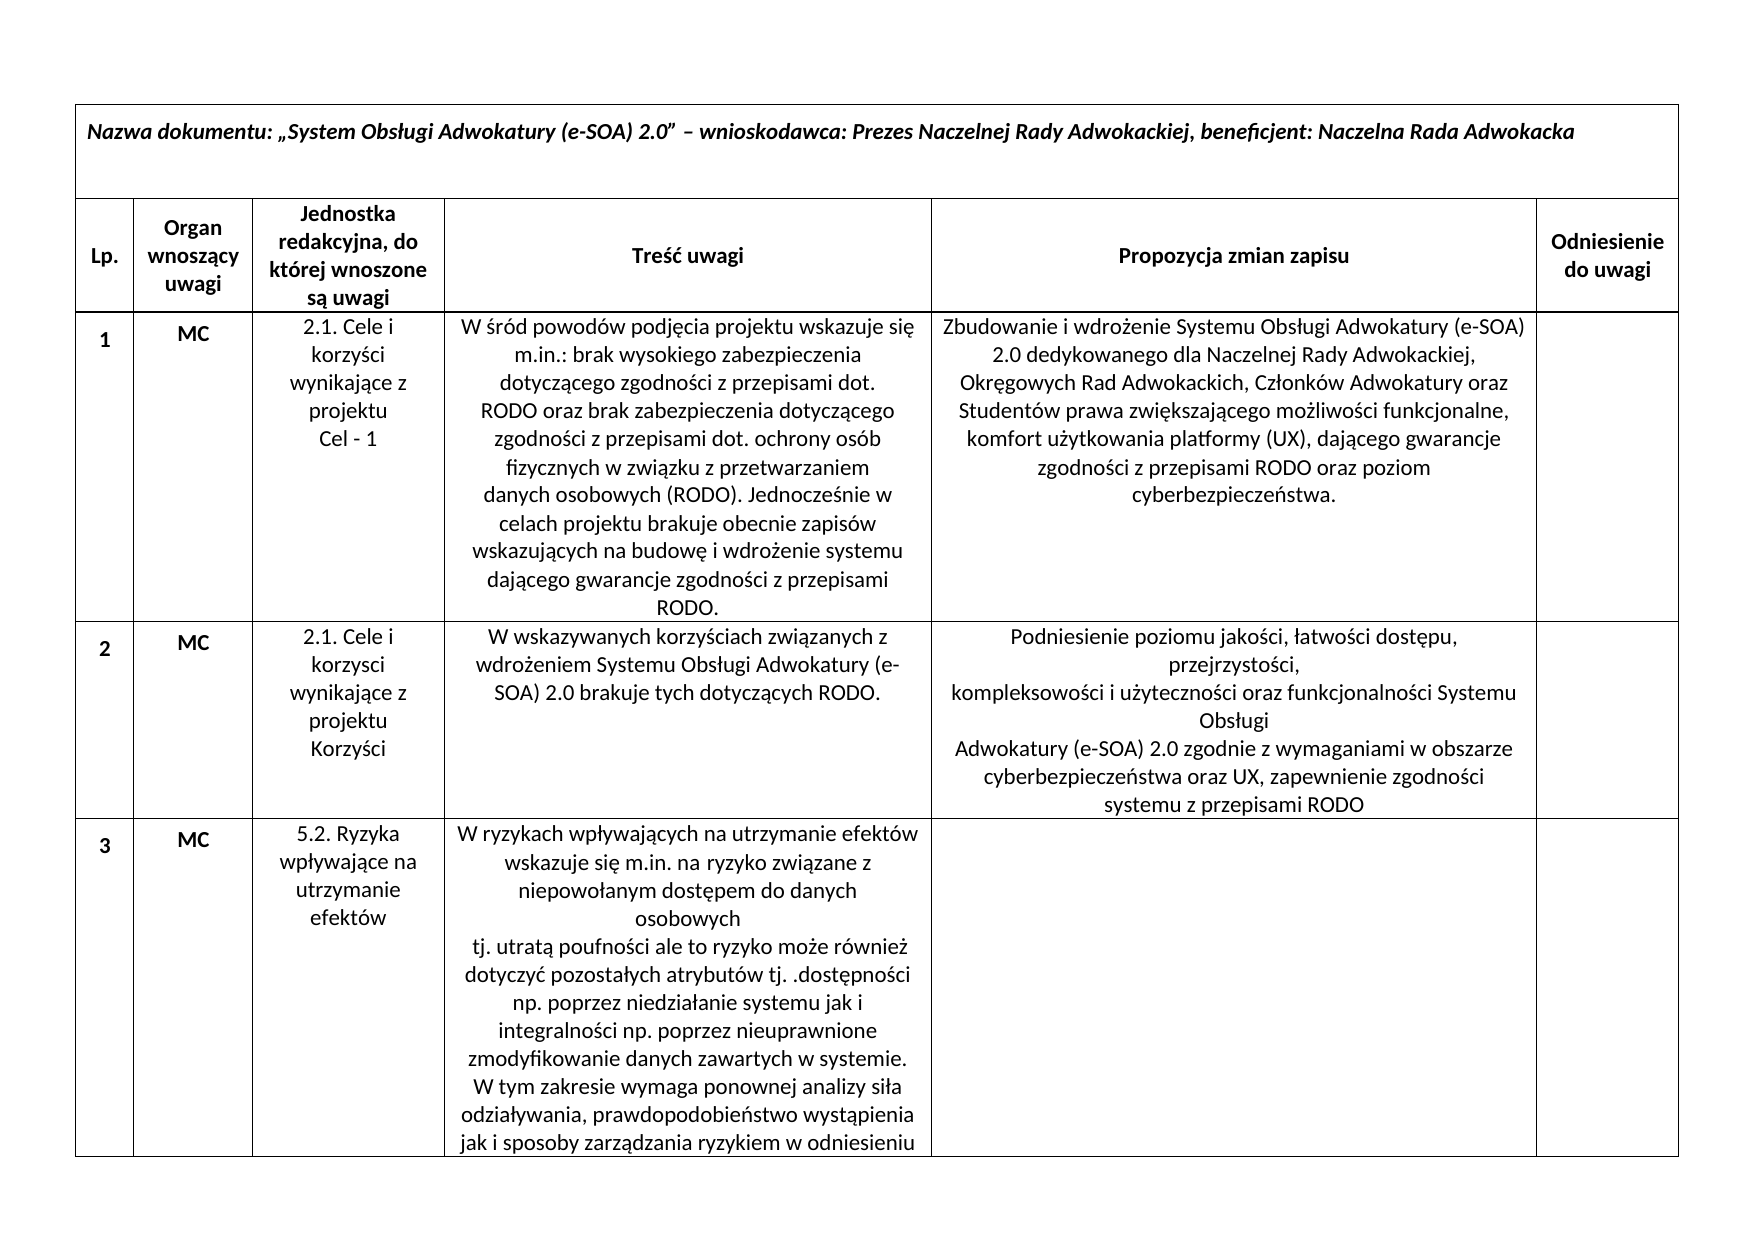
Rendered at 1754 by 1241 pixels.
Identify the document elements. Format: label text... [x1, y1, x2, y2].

table_cell 2 [76, 622, 133, 818]
table_cell [1537, 819, 1678, 1156]
table_cell MC [134, 622, 252, 818]
table_cell W wskazywanych korzyściach związanych z wdrożeniem Systemu Obsługi Adwokatury (e-SOA) 2.0 brakuje tych dotyczących RODO. [445, 622, 931, 818]
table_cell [253, 819, 444, 1156]
table_cell Lp. [76, 199, 133, 311]
table_cell Jednostka redakcyjna, do której wnoszone są uwagi [253, 199, 444, 311]
table_cell Organ wnoszący uwagi [134, 199, 252, 311]
table_cell W śród powodów podjęcia projektu wskazuje się m.in.: brak wysokiego zabezpieczenia dotyczącego zgodności z przepisami dot. RODO oraz brak zabezpieczenia dotyczącego zgodności z przepisami dot. ochrony osób fizycznych w związku z przetwarzaniem danych osobowych (RODO). Jednocześnie w celach projektu brakuje obecnie zapisów wskazujących na budowę i wdrożenie systemu dającego gwarancje zgodności z przepisami RODO. [445, 313, 931, 621]
table_cell MC [134, 313, 252, 621]
table_header Nazwa dokumentu: „System Obsługi Adwokatury (e-SOA) 2.0” – wnioskodawca: Prezes Naczelnej Rady Adwokackiej, beneficjent: Naczelna Rada Adwokacka [76, 105, 1678, 198]
table_cell Propozycja zmian zapisu [932, 199, 1536, 311]
table_cell 2.1. Cele i korzyści wynikające z projektu Cel - 1 [253, 313, 444, 621]
table_cell 2.1. Cele i korzysci wynikające z projektu Korzyści [253, 622, 444, 818]
table_cell Odniesienie do uwagi [1537, 199, 1678, 311]
table_cell MC [134, 819, 252, 1156]
table_cell Zbudowanie i wdrożenie Systemu Obsługi Adwokatury (e-SOA) 2.0 dedykowanego dla Naczelnej Rady Adwokackiej, Okręgowych Rad Adwokackich, Członków Adwokatury oraz Studentów prawa zwiększającego możliwości funkcjonalne, komfort użytkowania platformy (UX), dającego gwarancje zgodności z przepisami RODO oraz poziom cyberbezpieczeństwa. [932, 313, 1536, 621]
table_cell 1 [76, 313, 133, 621]
table_cell 3 [76, 819, 133, 1156]
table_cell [445, 819, 931, 1156]
table_cell [932, 819, 1536, 1156]
table_cell Podniesienie poziomu jakości, łatwości dostępu, przejrzystości, kompleksowości i użyteczności oraz funkcjonalności Systemu Obsługi Adwokatury (e-SOA) 2.0 zgodnie z wymaganiami w obszarze cyberbezpieczeństwa oraz UX, zapewnienie zgodności systemu z przepisami RODO [932, 622, 1536, 818]
table_cell [1537, 622, 1678, 818]
table_cell Treść uwagi [445, 199, 931, 311]
table_cell [1537, 313, 1678, 621]
